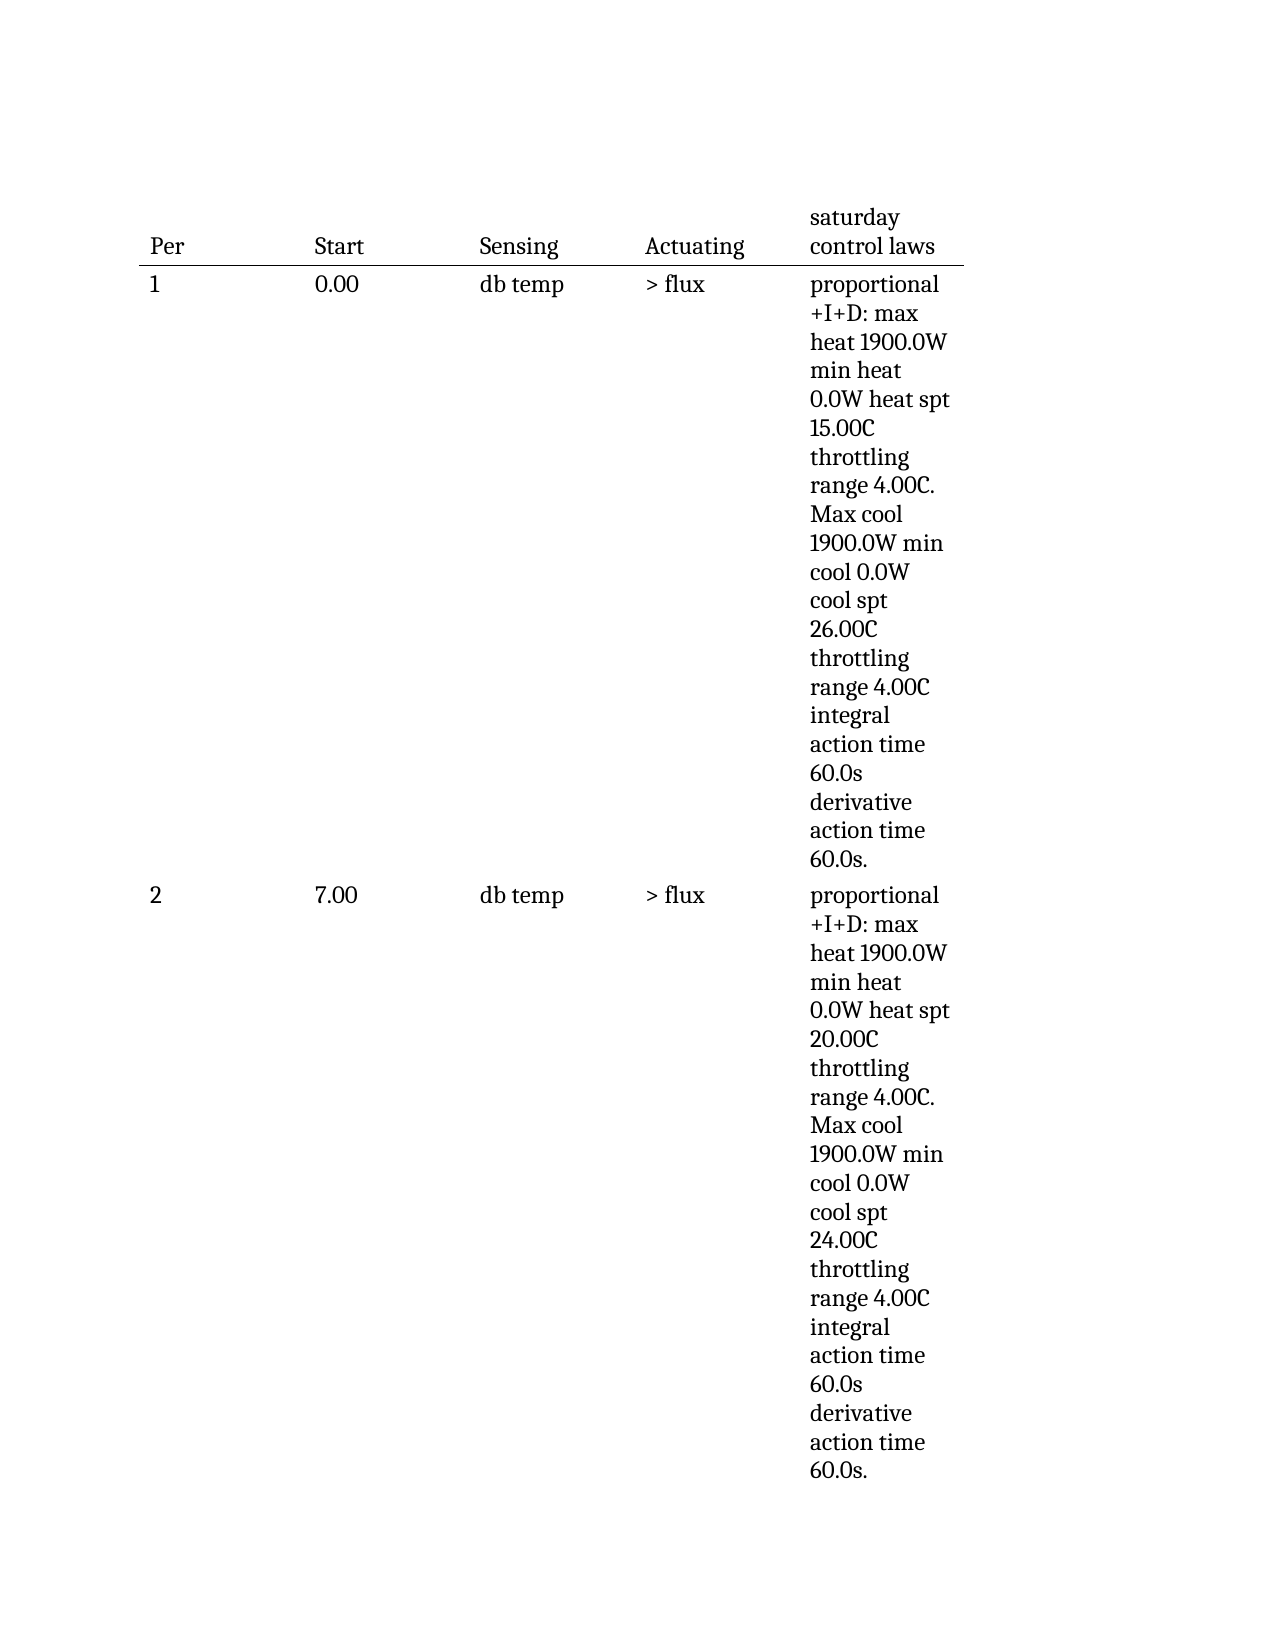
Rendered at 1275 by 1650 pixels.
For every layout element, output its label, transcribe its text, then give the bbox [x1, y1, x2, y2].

table_header Actuating [634, 200, 799, 264]
table_header Start [304, 200, 469, 264]
table_cell 1 [139, 266, 304, 877]
table_cell 0.00 [304, 266, 469, 877]
table_cell 7.00 [304, 878, 469, 1489]
table_header saturday control laws [799, 200, 964, 264]
table_header Sensing [469, 200, 634, 264]
table_header Per [139, 200, 304, 264]
table_cell db temp [469, 878, 634, 1489]
table_cell 2 [139, 878, 304, 1489]
table_cell > flux [634, 878, 799, 1489]
table_cell proportional+I+D: max heat 1900.0W min heat 0.0W heat spt 20.00C throttling range 4.00C. Max cool 1900.0W min cool 0.0W cool spt 24.00C throttling range 4.00C integral action time 60.0s derivative action time 60.0s. [799, 878, 964, 1489]
table_cell > flux [634, 266, 799, 877]
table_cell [799, 266, 964, 877]
table_cell db temp [469, 266, 634, 877]
